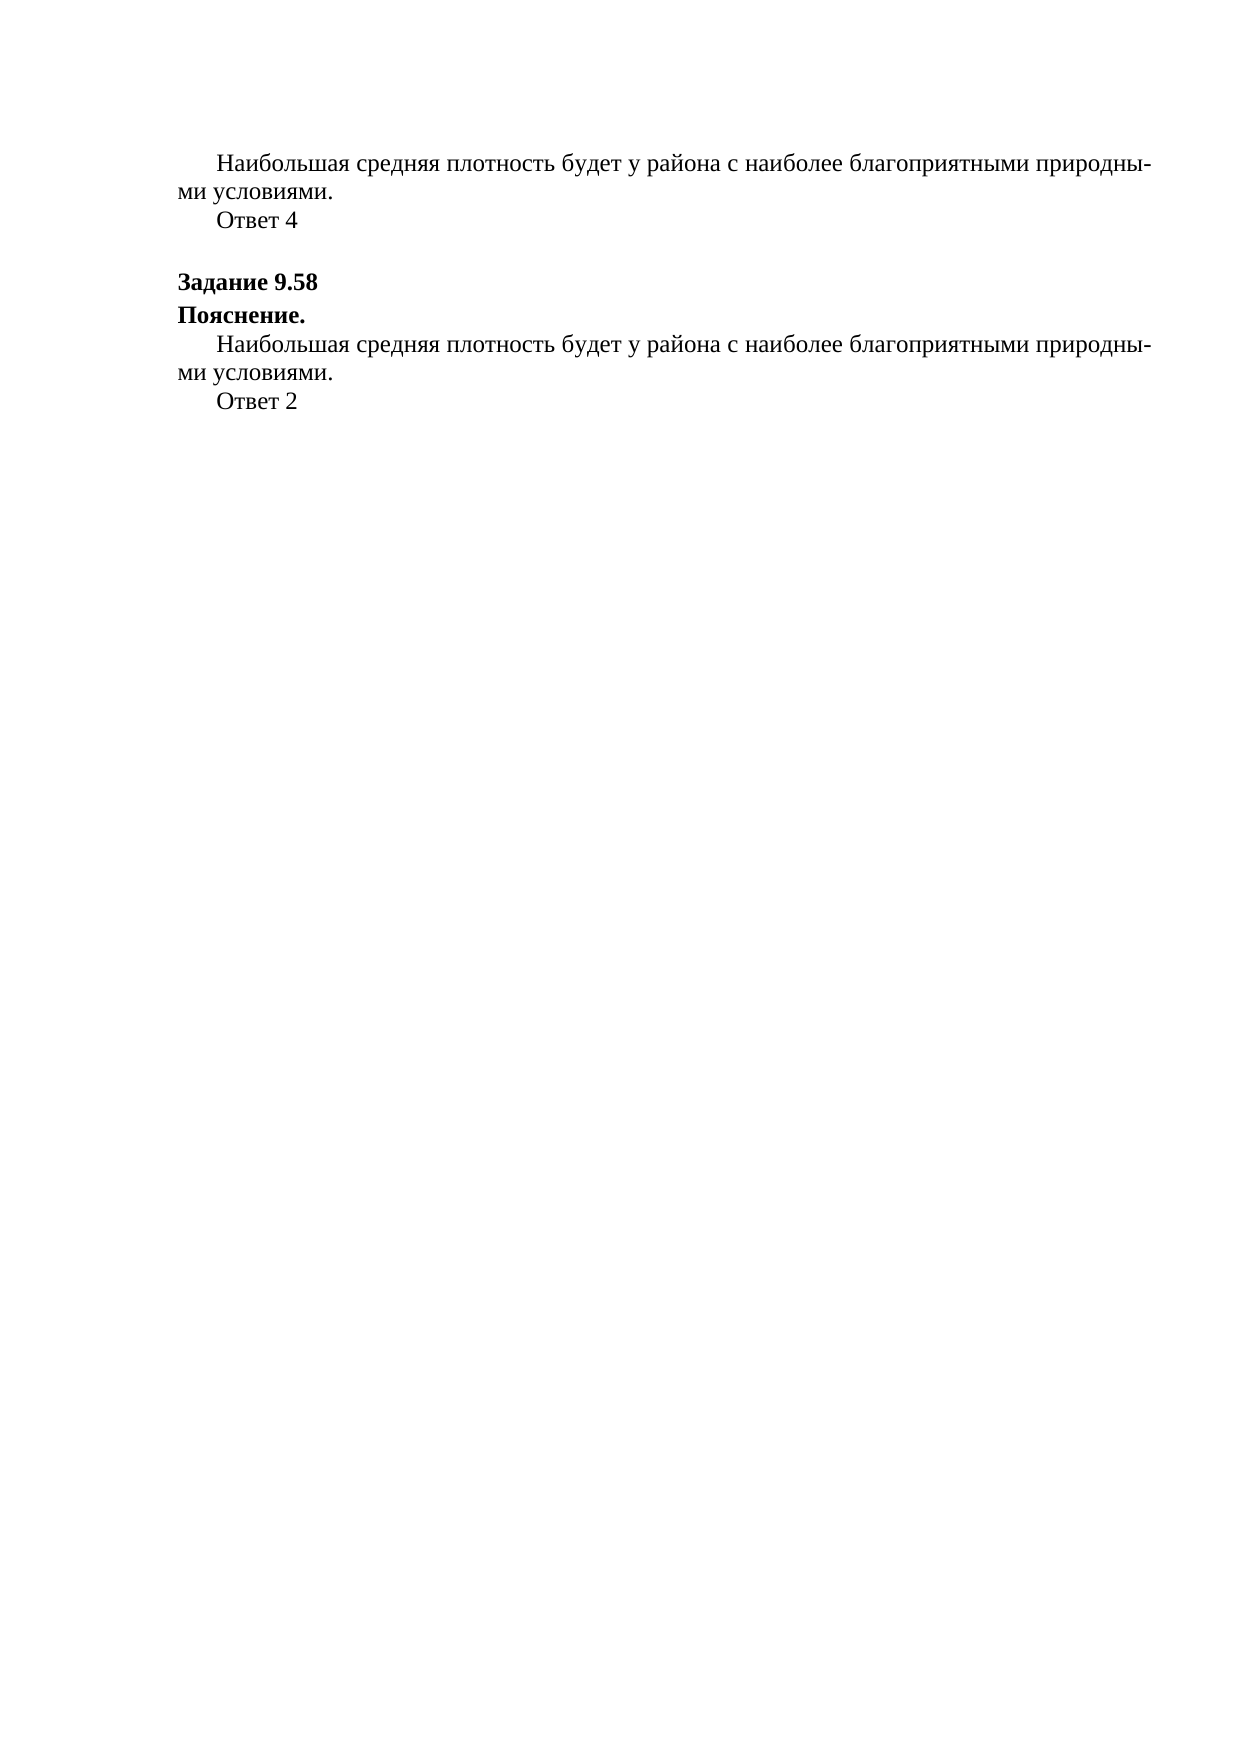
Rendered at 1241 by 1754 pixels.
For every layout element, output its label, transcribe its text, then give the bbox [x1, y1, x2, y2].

text Пояснение. [177, 300, 1152, 329]
text Задание 9.58 [177, 267, 1152, 296]
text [177, 148, 1152, 205]
text Ответ 2 [177, 386, 1152, 415]
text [177, 329, 1152, 386]
text Ответ 4 [177, 205, 1152, 234]
